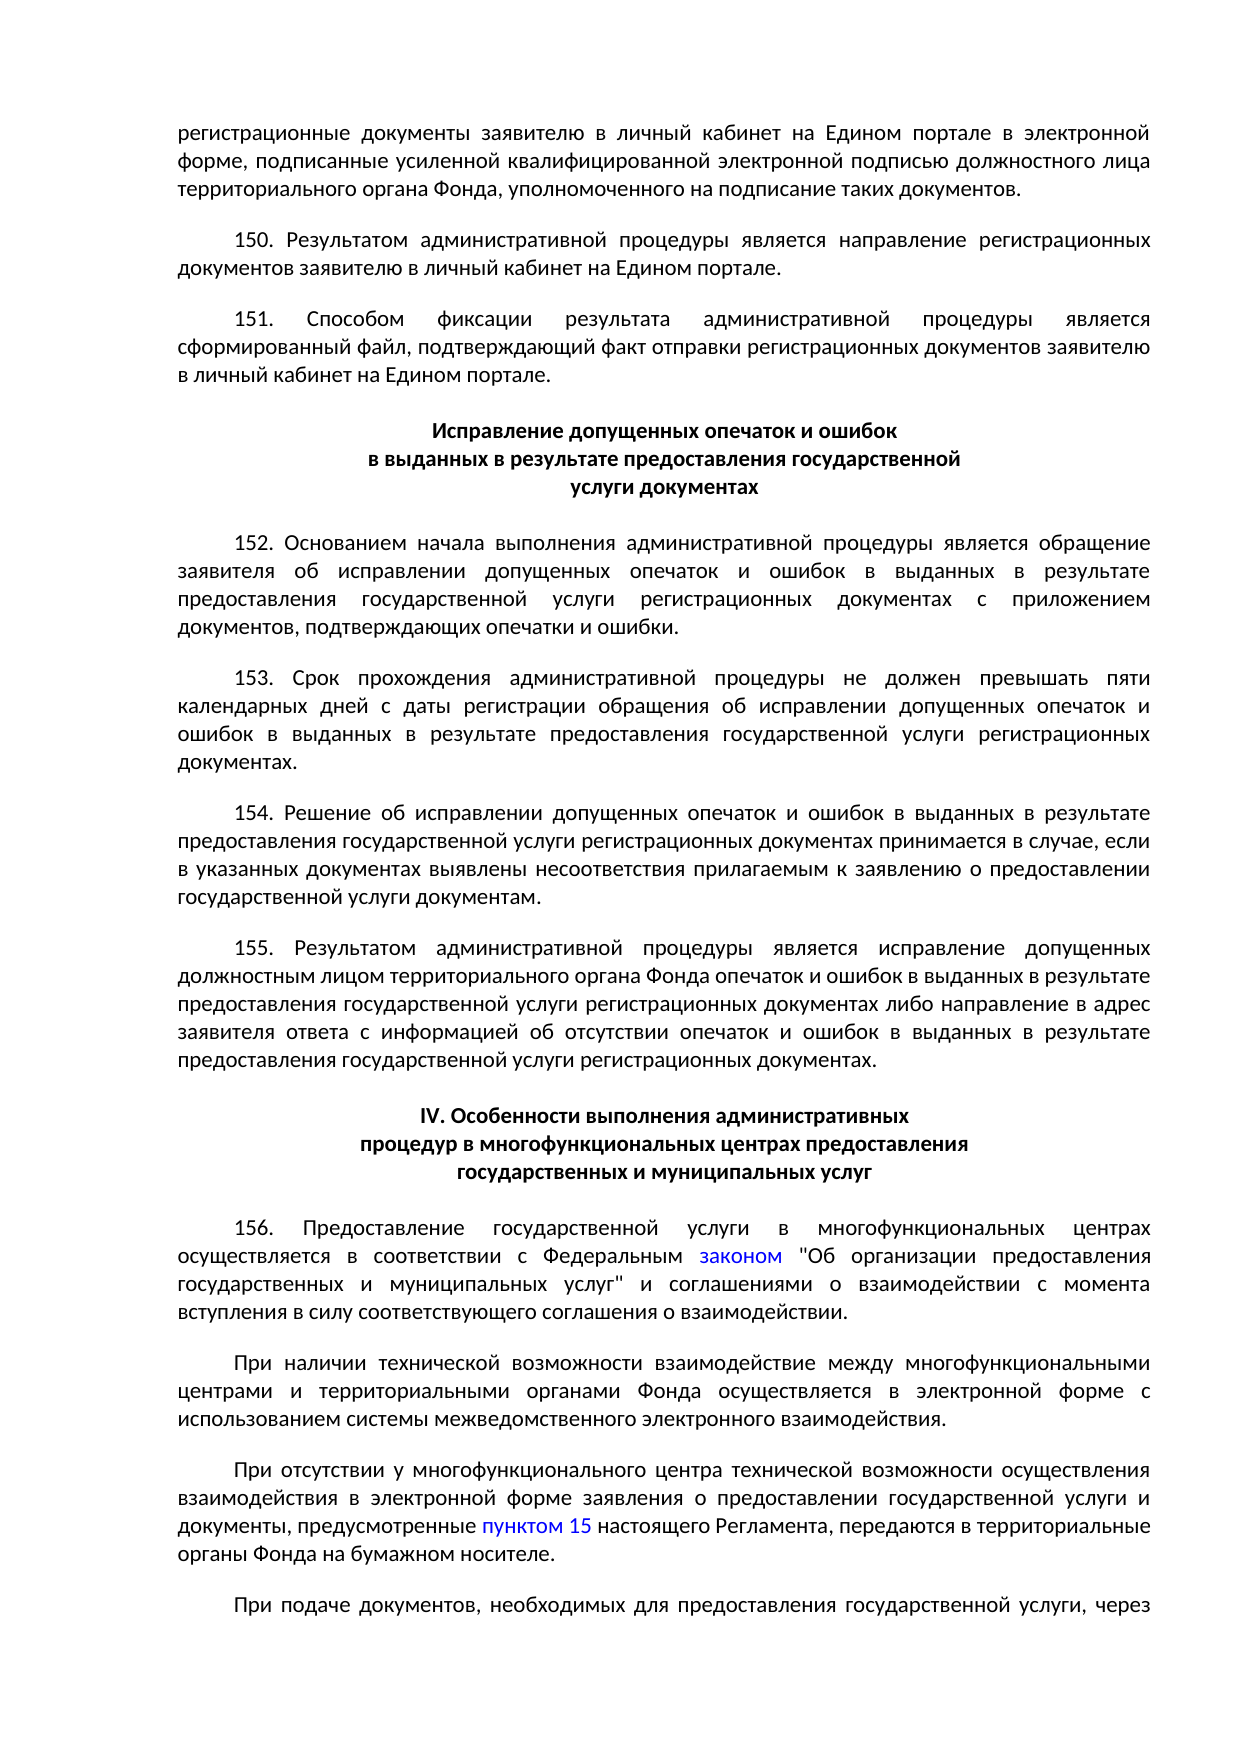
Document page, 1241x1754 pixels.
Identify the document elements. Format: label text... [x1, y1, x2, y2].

title процедур в многофункциональных центрах предоставления [177, 1129, 1152, 1157]
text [177, 1590, 1152, 1618]
text При наличии технической возможности взаимодействие между многофункциональными центрами и территориальными органами Фонда осуществляется в электронной форме с использованием системы межведомственного электронного взаимодействия. [177, 1348, 1152, 1432]
text 152. Основанием начала выполнения административной процедуры является обращение заявителя об исправлении допущенных опечаток и ошибок в выданных в результате предоставления государственной услуги регистрационных документах с приложением документов, подтверждающих опечатки и ошибки. [177, 528, 1152, 640]
title услуги документах [177, 472, 1152, 500]
text 150. Результатом административной процедуры является направление регистрационных документов заявителю в личный кабинет на Едином портале. [177, 225, 1152, 281]
text 154. Решение об исправлении допущенных опечаток и ошибок в выданных в результате предоставления государственной услуги регистрационных документах принимается в случае, если в указанных документах выявлены несоответствия прилагаемым к заявлению о предоставлении государственной услуги документам. [177, 798, 1152, 910]
title в выданных в результате предоставления государственной [177, 444, 1152, 472]
text 156. Предоставление государственной услуги в многофункциональных центрах осуществляется в соответствии с Федеральным законом "Об организации предоставления государственных и муниципальных услуг" и соглашениями о взаимодействии с момента вступления в силу соответствующего соглашения о взаимодействии. [177, 1213, 1152, 1326]
text При отсутствии у многофункционального центра технической возможности осуществления взаимодействия в электронной форме заявления о предоставлении государственной услуги и документы, предусмотренные пунктом 15 настоящего Регламента, передаются в территориальные органы Фонда на бумажном носителе. [177, 1455, 1152, 1567]
title Исправление допущенных опечаток и ошибок [177, 416, 1152, 444]
text 153. Срок прохождения административной процедуры не должен превышать пяти календарных дней с даты регистрации обращения об исправлении допущенных опечаток и ошибок в выданных в результате предоставления государственной услуги регистрационных документах. [177, 663, 1152, 775]
text 151. Способом фиксации результата административной процедуры является сформированный файл, подтверждающий факт отправки регистрационных документов заявителю в личный кабинет на Едином портале. [177, 304, 1152, 388]
title IV. Особенности выполнения административных [177, 1101, 1152, 1129]
text 155. Результатом административной процедуры является исправление допущенных должностным лицом территориального органа Фонда опечаток и ошибок в выданных в результате предоставления государственной услуги регистрационных документах либо направление в адрес заявителя ответа с информацией об отсутствии опечаток и ошибок в выданных в результате предоставления государственной услуги регистрационных документах. [177, 933, 1152, 1073]
title государственных и муниципальных услуг [177, 1157, 1152, 1185]
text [177, 118, 1152, 202]
